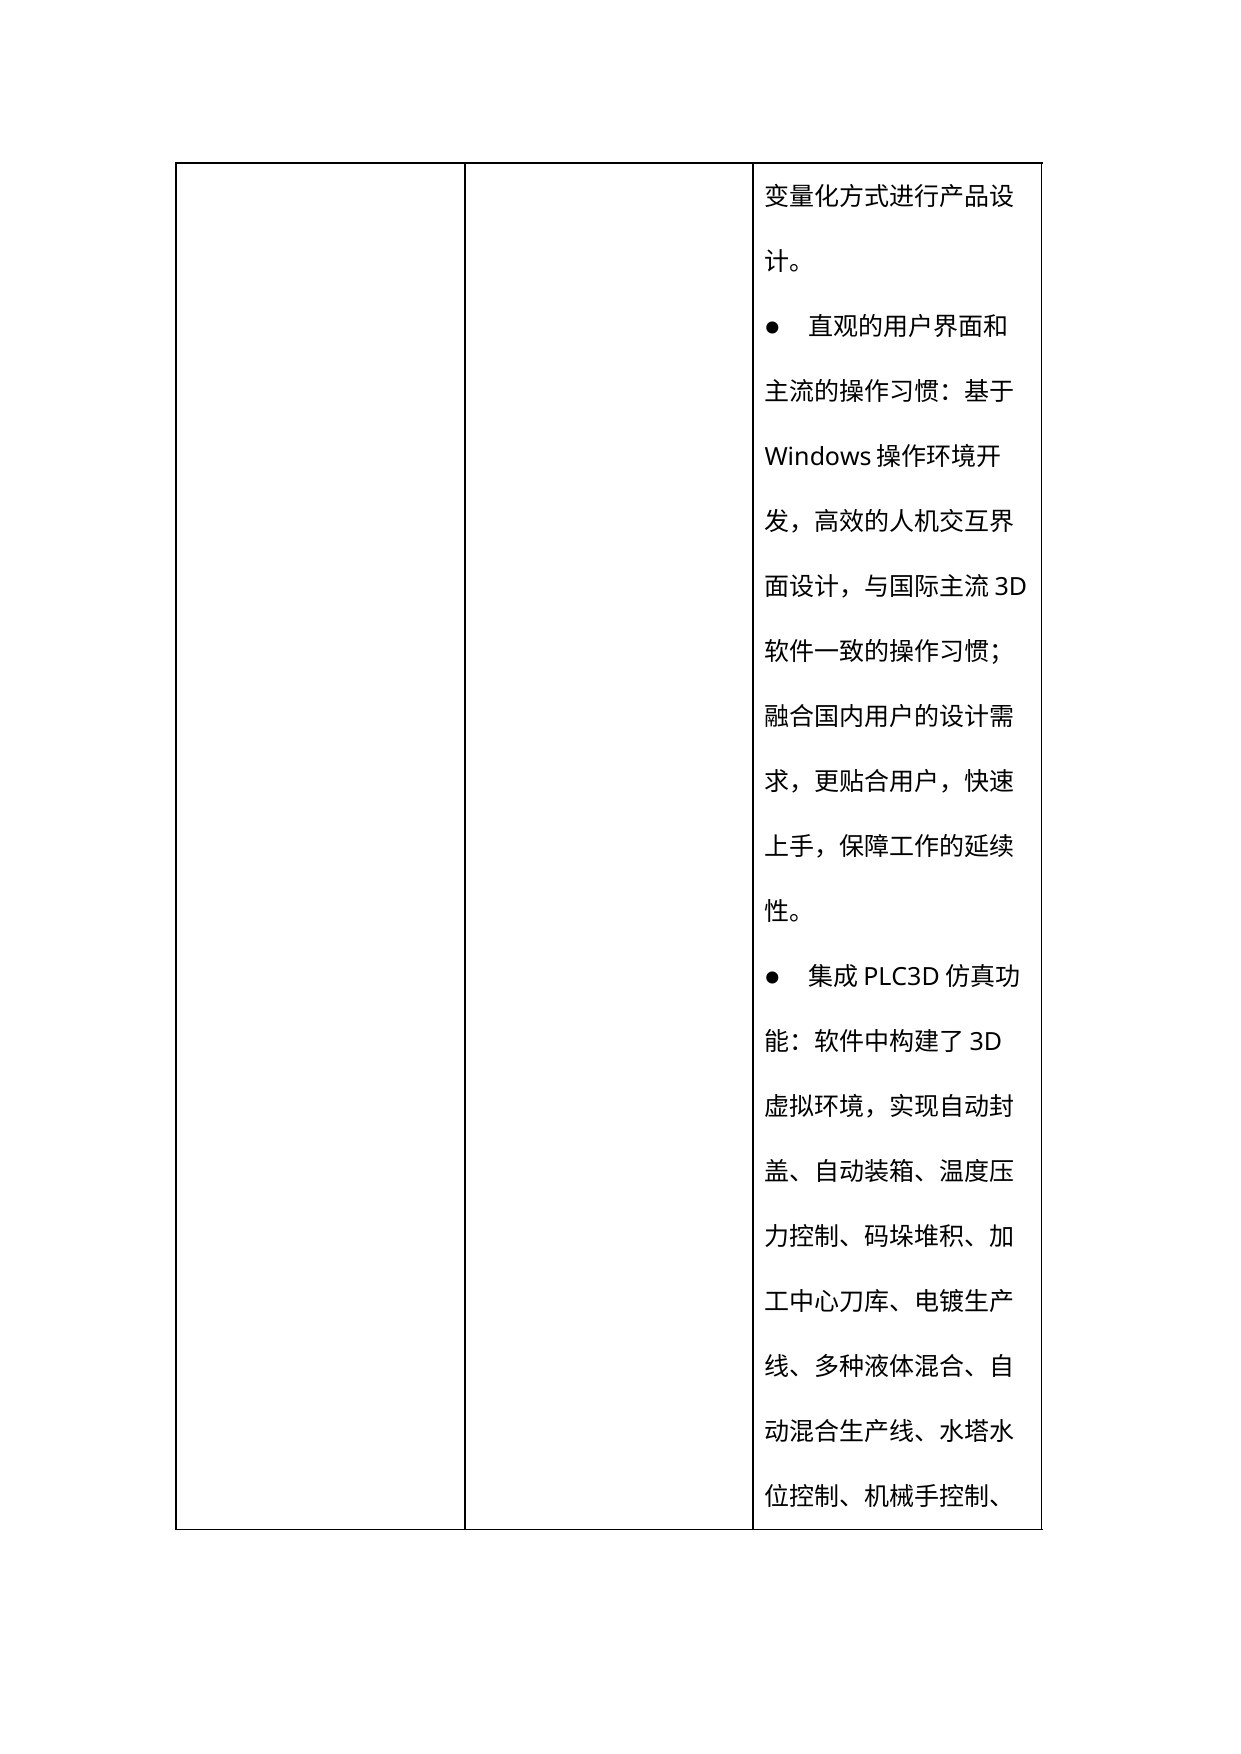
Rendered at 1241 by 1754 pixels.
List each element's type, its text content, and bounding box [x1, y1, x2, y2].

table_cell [754, 164, 1041, 1528]
table_cell [177, 164, 464, 1528]
table_cell 1 [466, 164, 752, 1528]
